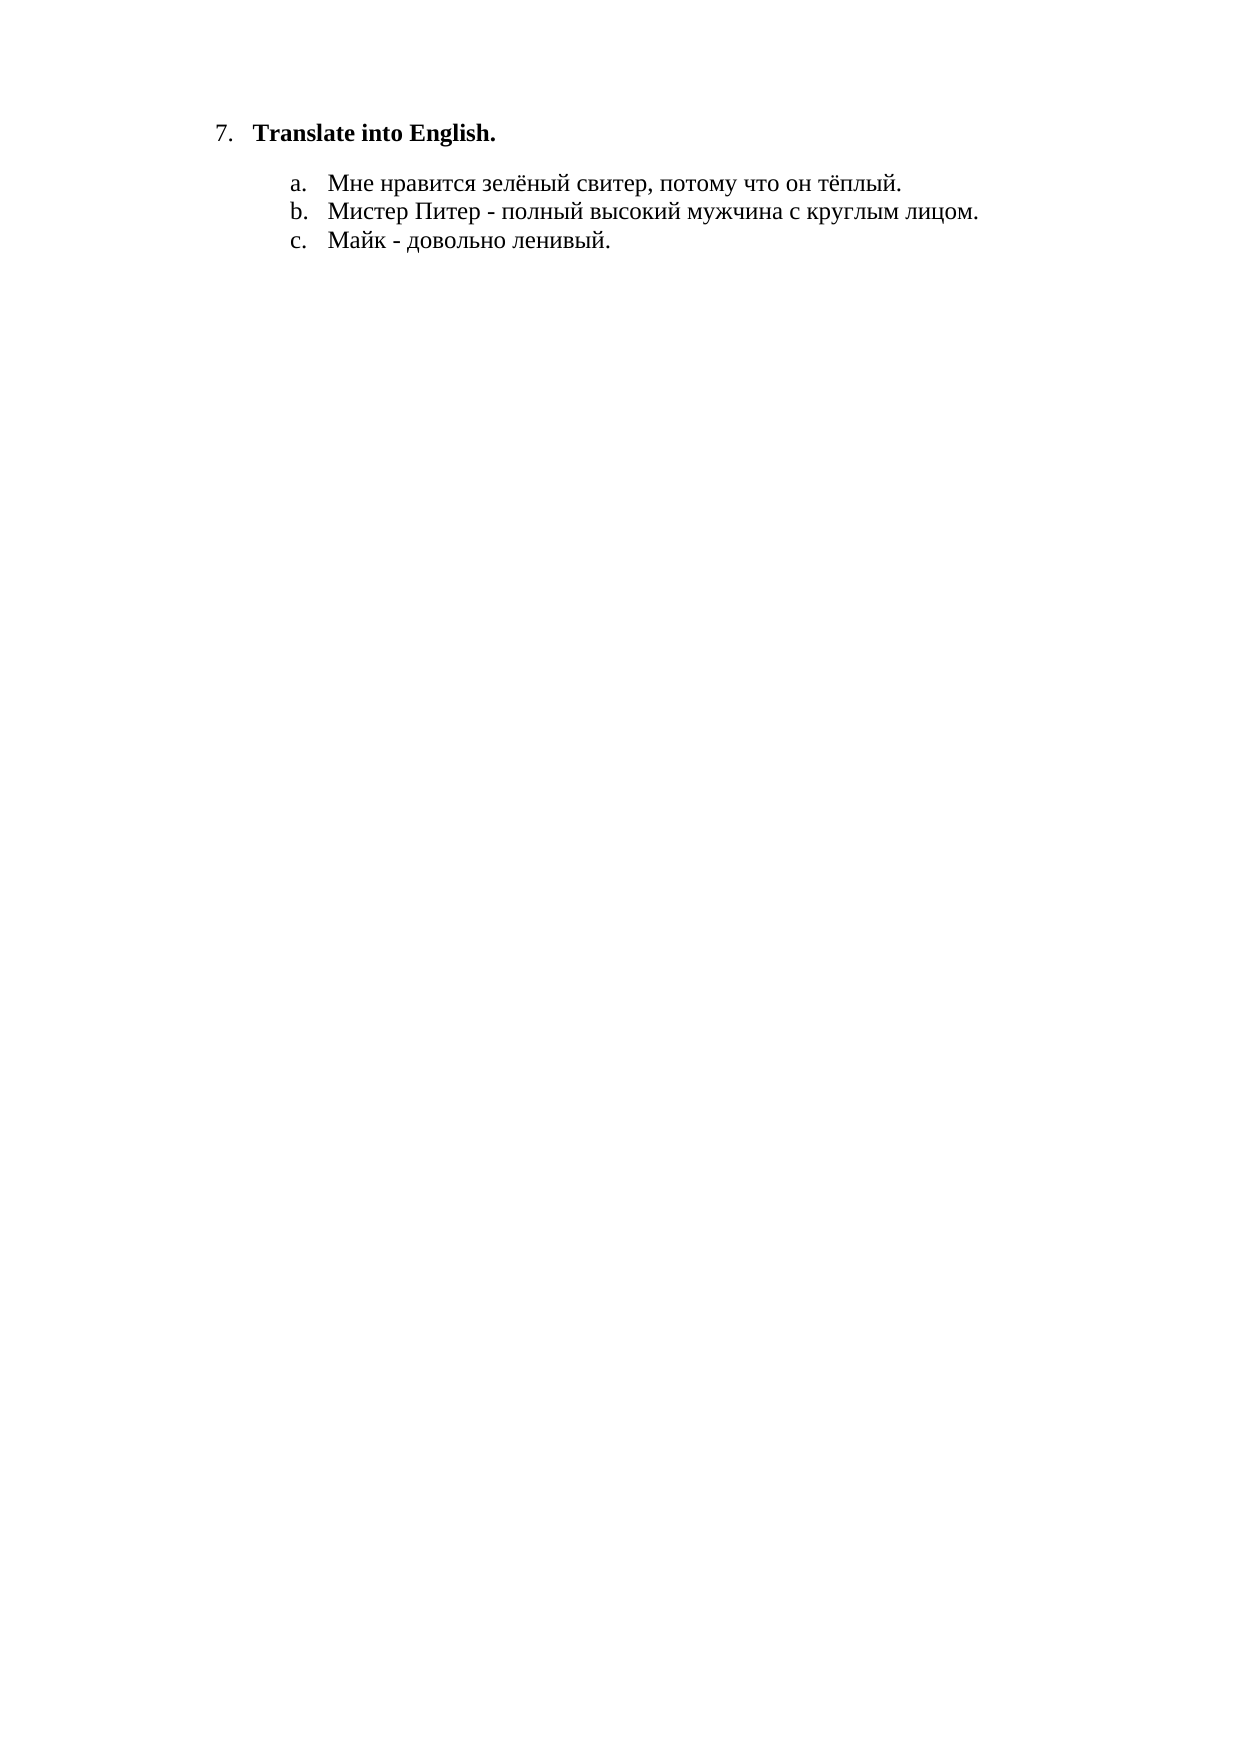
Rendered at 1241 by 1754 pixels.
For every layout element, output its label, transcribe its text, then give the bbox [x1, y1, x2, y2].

list Майк - довольно ленивый. [290, 225, 1152, 254]
list Мистер Питер - полный высокий мужчина с круглым лицом. [290, 196, 1152, 225]
list Translate into English. [215, 118, 1152, 147]
list Мне нравится зелёный свитер, потому что он тёплый. [290, 168, 1152, 196]
